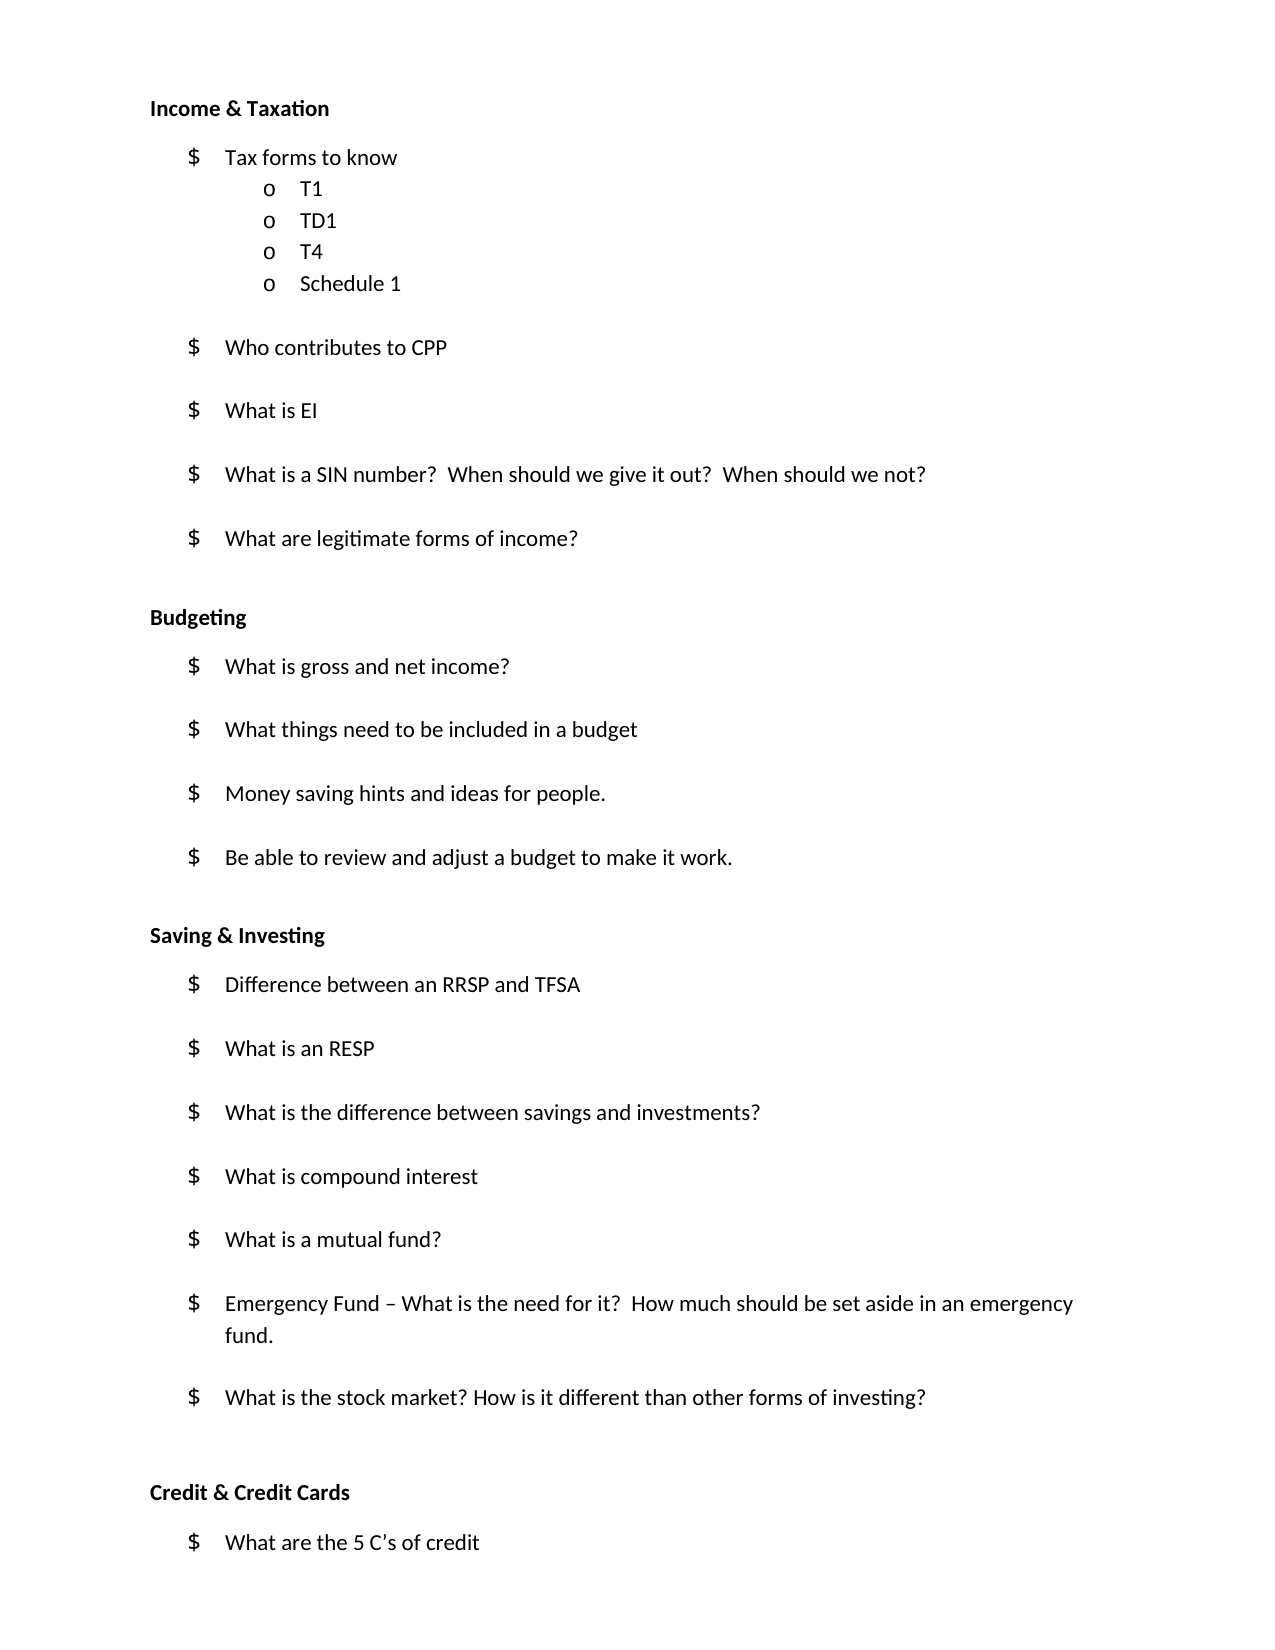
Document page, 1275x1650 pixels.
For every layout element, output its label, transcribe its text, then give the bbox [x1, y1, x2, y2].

text Saving & Investing [150, 921, 1125, 949]
list Schedule 1 [262, 269, 1125, 298]
list What things need to be included in a budget [187, 713, 1125, 775]
list T4 [262, 237, 1125, 266]
list Be able to review and adjust a budget to make it work. [187, 841, 1125, 872]
list What is a SIN number? When should we give it out? When should we not? [187, 458, 1125, 489]
list What are legitimate forms of income? [187, 522, 1125, 553]
list T1 [262, 174, 1125, 203]
list Emergency Fund – What is the need for it? How much should be set aside in an emergency fund. [187, 1287, 1125, 1349]
text Credit & Credit Cards [150, 1478, 1125, 1507]
list What is a mutual fund? [187, 1223, 1125, 1255]
list What is EI [187, 394, 1125, 426]
list What is the stock market? How is it different than other forms of investing? [187, 1381, 1125, 1412]
list Difference between an RRSP and TFSA [187, 968, 1125, 999]
list What is an RESP [187, 1032, 1125, 1094]
list Tax forms to know [187, 141, 1125, 172]
text Budgeting [150, 603, 1125, 631]
list What is compound interest [187, 1160, 1125, 1221]
list Money saving hints and ideas for people. [187, 777, 1125, 838]
list Who contributes to CPP [187, 330, 1125, 362]
list What is the difference between savings and investments? [187, 1096, 1125, 1127]
list What is gross and net income? [187, 650, 1125, 711]
text Income & Taxation [150, 94, 1125, 122]
list What are the 5 C’s of credit [187, 1525, 1125, 1557]
list TD1 [262, 206, 1125, 235]
